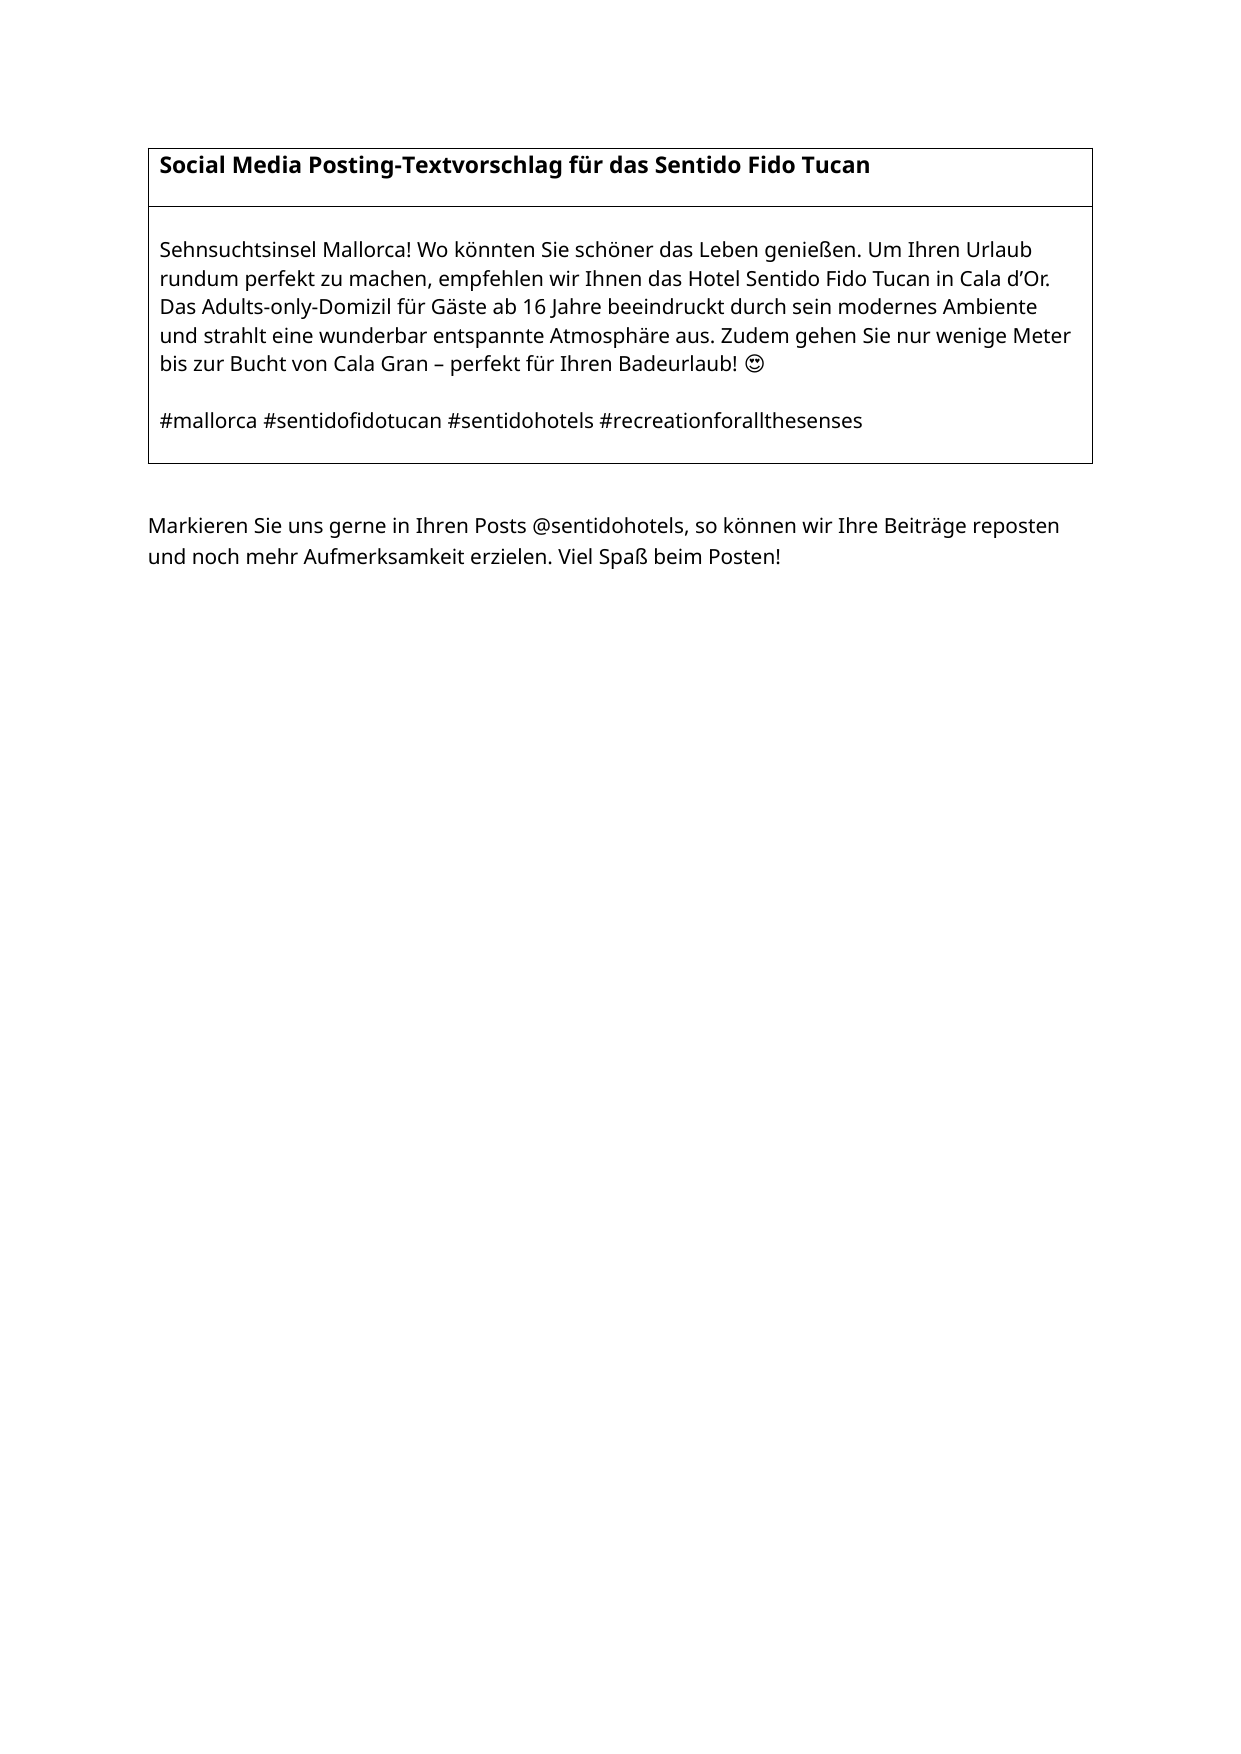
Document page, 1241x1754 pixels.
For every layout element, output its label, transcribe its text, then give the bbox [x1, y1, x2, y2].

table_cell Sehnsuchtsinsel Mallorca! Wo könnten Sie schöner das Leben genießen. Um Ihren Urlaub rundum perfekt zu machen, empfehlen wir Ihnen das Hotel Sentido Fido Tucan in Cala d’Or. Das Adults-only-Domizil für Gäste ab 16 Jahre beeindruckt durch sein modernes Ambiente und strahlt eine wunderbar entspannte Atmosphäre aus. Zudem gehen Sie nur wenige Meter bis zur Bucht von Cala Gran – perfekt für Ihren Badeurlaub! 😍✨🌊 #mallorca #sentidofidotucan #sentidohotels #recreationforallthesenses [149, 207, 1092, 463]
table_header Social Media Posting-Textvorschlag für das Sentido Fido Tucan [149, 149, 1092, 206]
text Markieren Sie uns gerne in Ihren Posts @sentidohotels, so können wir Ihre Beiträge reposten und noch mehr Aufmerksamkeit erzielen. Viel Spaß beim Posten! [148, 511, 1093, 571]
